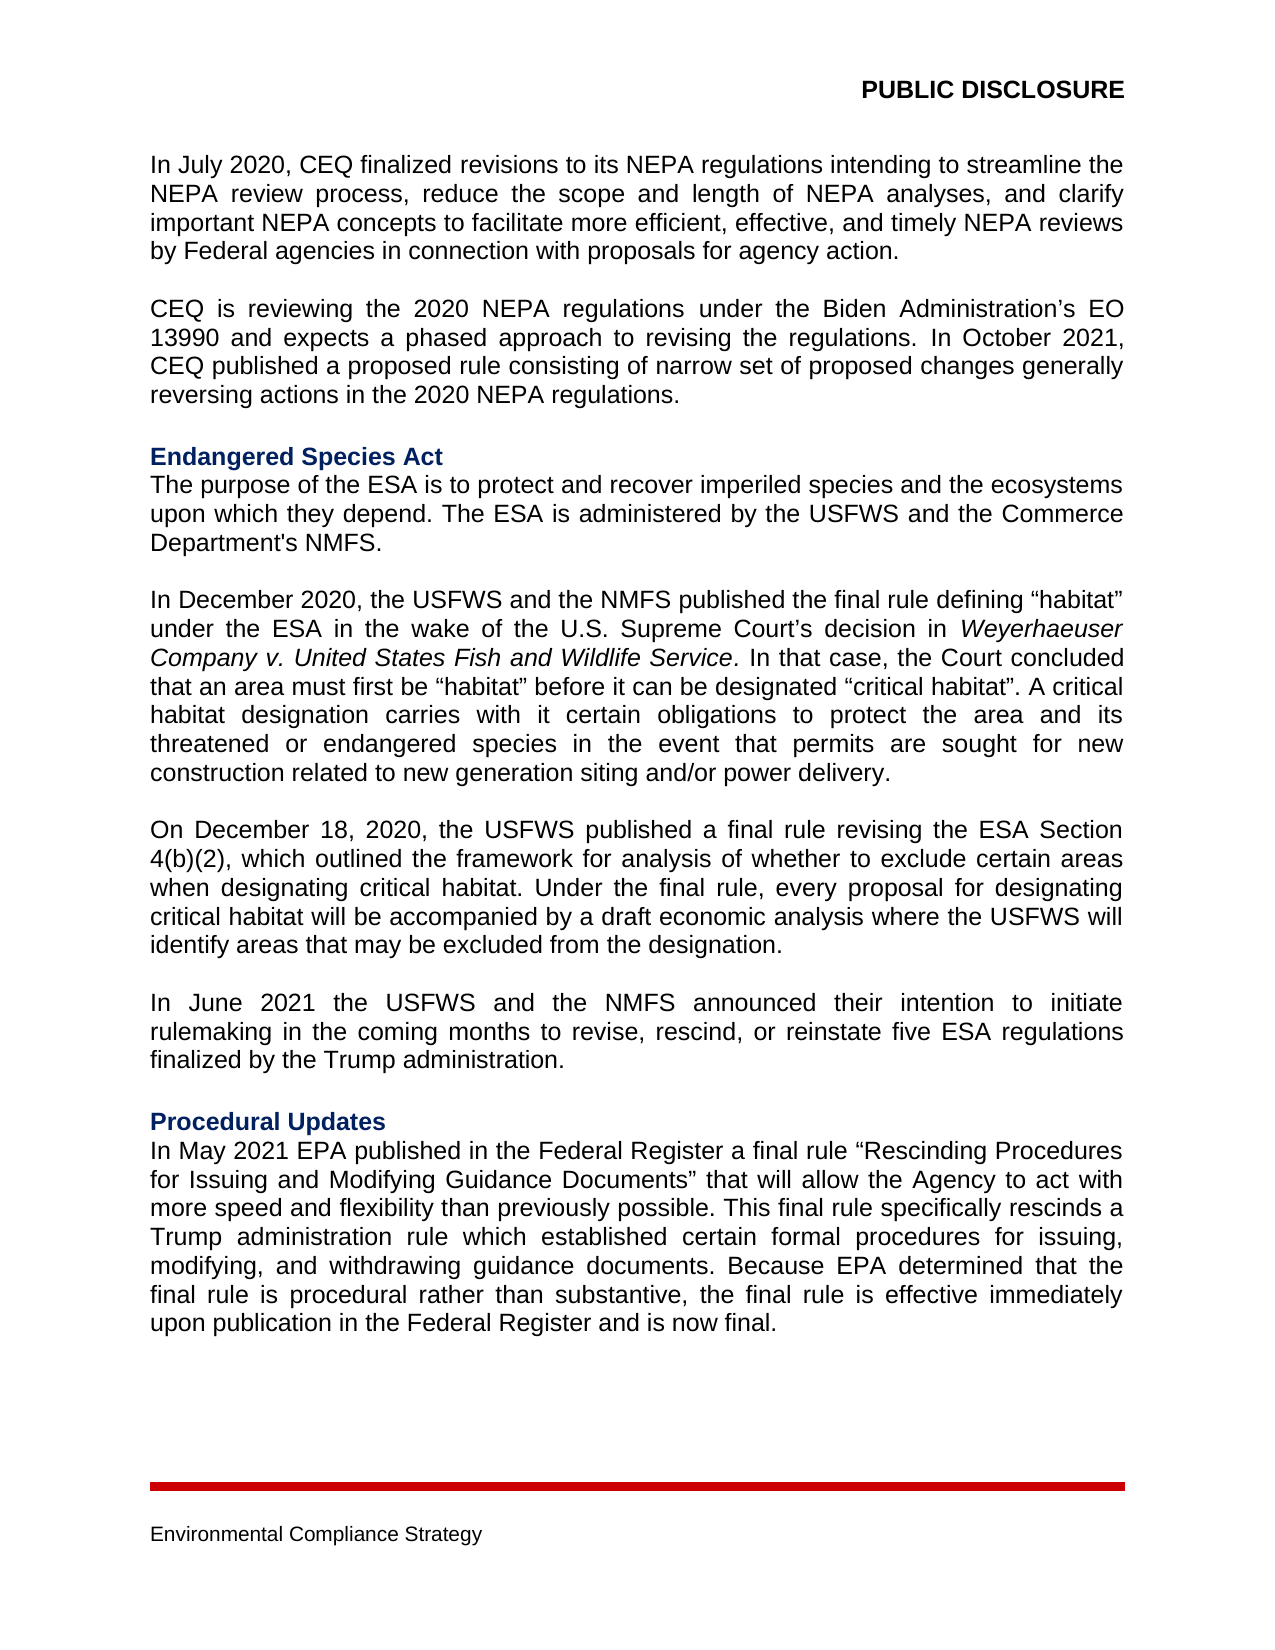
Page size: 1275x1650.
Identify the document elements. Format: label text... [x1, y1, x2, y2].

text The purpose of the ESA is to protect and recover imperiled species and the ecosystems upon which they depend. The ESA is administered by the USFWS and the Commerce Department's NMFS. [150, 470, 1125, 557]
text On December 18, 2020, the USFWS published a final rule revising the ESA Section 4(b)(2), which outlined the framework for analysis of whether to exclude certain areas when designating critical habitat. Under the final rule, every proposal for designating critical habitat will be accompanied by a draft economic analysis where the USFWS will identify areas that may be excluded from the designation. [150, 815, 1125, 959]
text CEQ is reviewing the 2020 NEPA regulations under the Biden Administration’s EO 13990 and expects a phased approach to revising the regulations. In October 2021, CEQ published a proposed rule consisting of narrow set of proposed changes generally reversing actions in the 2020 NEPA regulations. [150, 294, 1125, 409]
text In December 2020, the USFWS and the NMFS published the final rule defining “habitat” under the ESA in the wake of the U.S. Supreme Court’s decision in Weyerhaeuser Company v. United States Fish and Wildlife Service. In that case, the Court concluded that an area must first be “habitat” before it can be designated “critical habitat”. A critical habitat designation carries with it certain obligations to protect the area and its threatened or endangered species in the event that permits are sought for new construction related to new generation siting and/or power delivery. [150, 585, 1125, 787]
text In June 2021 the USFWS and the NMFS announced their intention to initiate rulemaking in the coming months to revise, rescind, or reinstate five ESA regulations finalized by the Trump administration. [150, 988, 1125, 1074]
subtitle Endangered Species Act [150, 442, 1125, 470]
text In May 2021 EPA published in the Federal Register a final rule “Rescinding Procedures for Issuing and Modifying Guidance Documents” that will allow the Agency to act with more speed and flexibility than previously possible. This final rule specifically rescinds a Trump administration rule which established certain formal procedures for issuing, modifying, and withdrawing guidance documents. Because EPA determined that the final rule is procedural rather than substantive, the final rule is effective immediately upon publication in the Federal Register and is now final. [150, 1136, 1125, 1337]
subtitle Procedural Updates [150, 1107, 1125, 1136]
text In July 2020, CEQ finalized revisions to its NEPA regulations intending to streamline the NEPA review process, reduce the scope and length of NEPA analyses, and clarify important NEPA concepts to facilitate more efficient, effective, and timely NEPA reviews by Federal agencies in connection with proposals for agency action. [150, 150, 1125, 265]
